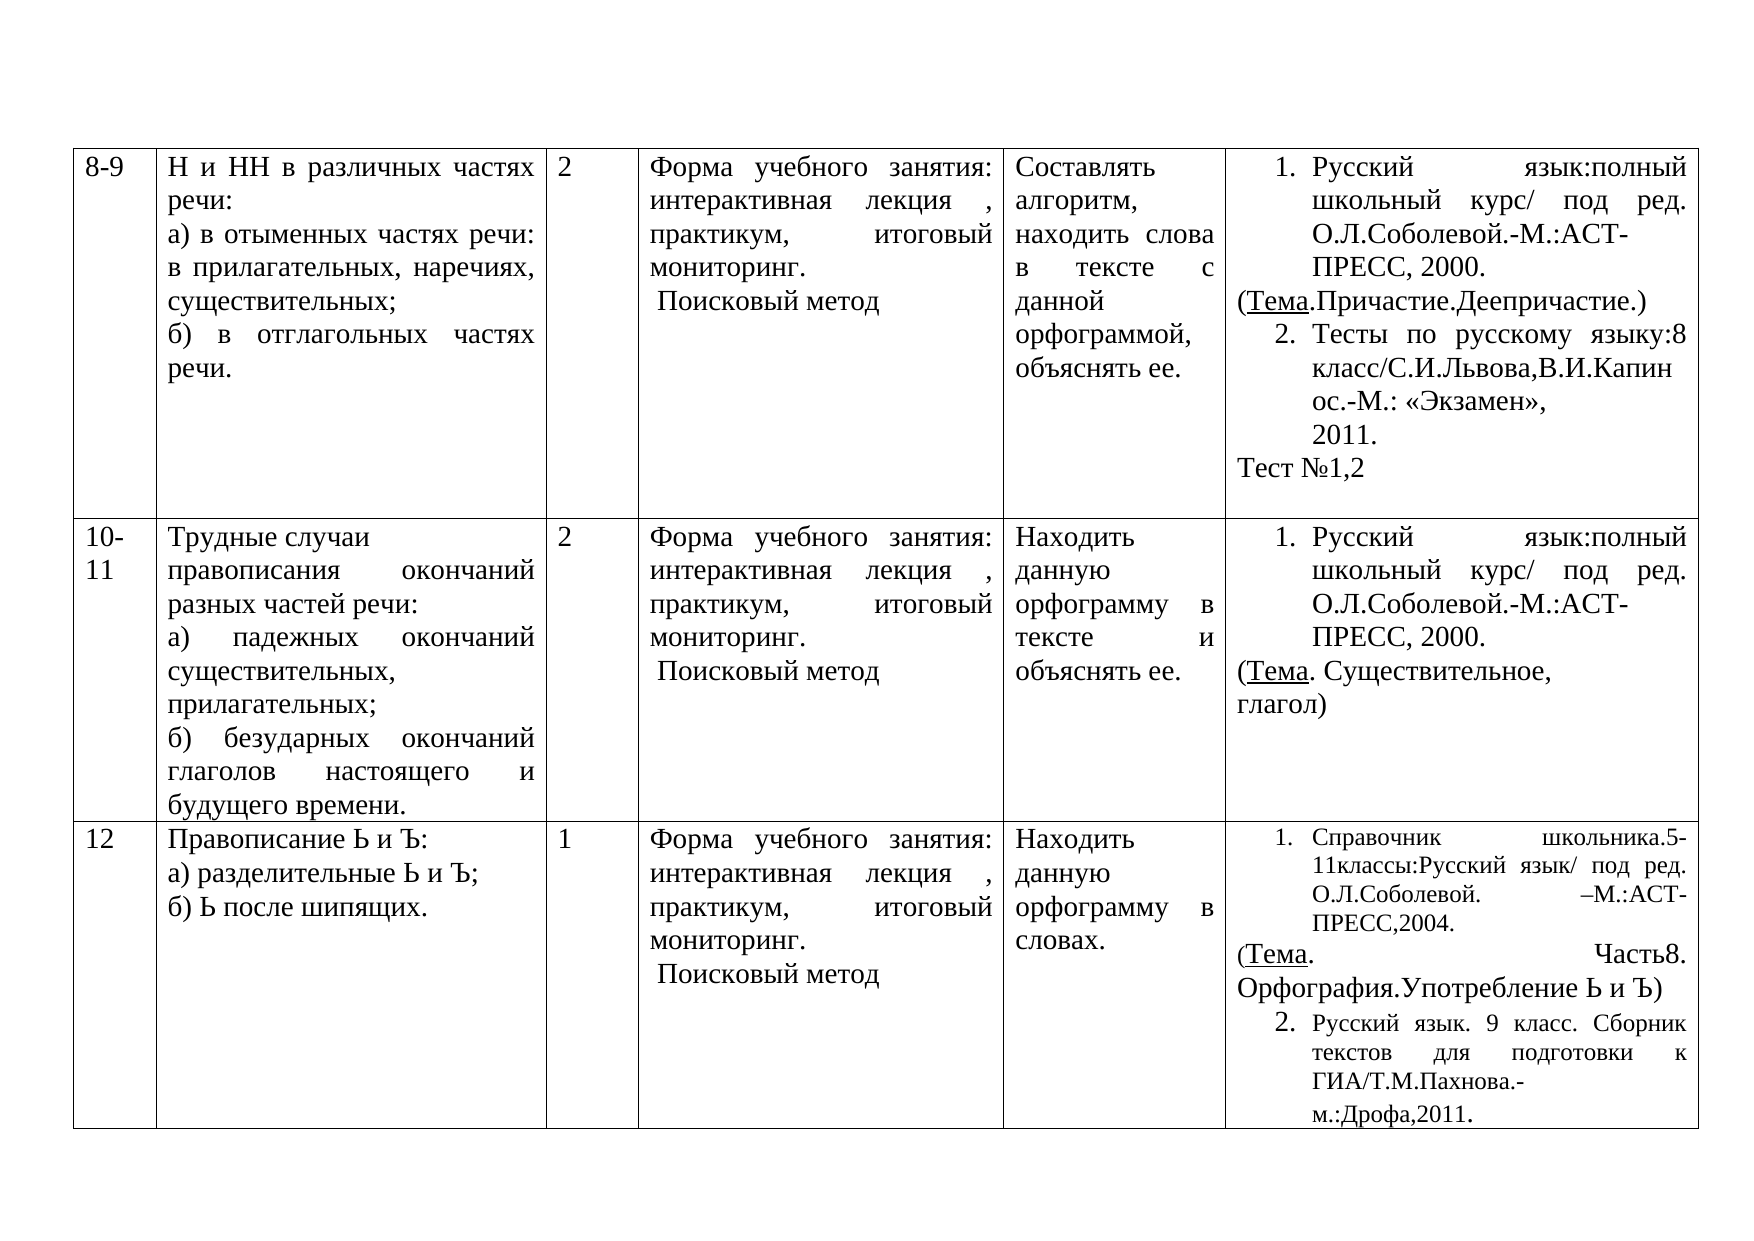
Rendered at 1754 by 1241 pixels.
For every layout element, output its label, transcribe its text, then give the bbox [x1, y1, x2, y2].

table_cell Находить данную орфограмму в тексте и объяснять ее. [1004, 519, 1225, 821]
table_cell 12 [74, 822, 156, 1128]
table_cell Форма учебного занятия: интерактивная лекция , практикум, итоговый мониторинг. Поисковый метод [639, 519, 1003, 821]
table_cell Русский язык:полный школьный курс/ под ред. О.Л.Соболевой.-М.:АСТ-ПРЕСС, 2000. (Тема.Причастие.Деепричастие.) Тесты по русскому языку:8 класс/С.И.Львова,В.И.Капинос.-М.: «Экзамен», 2011. Тест №1,2 [1226, 149, 1698, 518]
table_cell 10-11 [74, 519, 156, 821]
table_cell Трудные случаи правописания окончаний разных частей речи: а) падежных окончаний существительных, прилагательных; б) безударных окончаний глаголов настоящего и будущего времени. [157, 519, 546, 821]
table_cell Русский язык:полный школьный курс/ под ред. О.Л.Соболевой.-М.:АСТ-ПРЕСС, 2000. (Тема. Существительное, глагол) [1226, 519, 1698, 821]
table_cell Н и НН в различных частях речи: а) в отыменных частях речи: в прилагательных, наречиях, существительных; б) в отглагольных частях речи. [157, 149, 546, 518]
table_cell 8-9 [74, 149, 156, 518]
table_cell 2 [547, 519, 638, 821]
table_cell Форма учебного занятия: интерактивная лекция , практикум, итоговый мониторинг. Поисковый метод [639, 149, 1003, 518]
table_cell Справочник школьника.5-11классы:Русский язык/ под ред. О.Л.Соболевой. –М.:АСТ-ПРЕСС,2004. (Тема. Часть8. Орфография.Употребление Ь и Ъ) Русский язык. 9 класс. Сборник текстов для подготовки к ГИА/Т.М.Пахнова.- м.:Дрофа,2011. [1226, 822, 1698, 1128]
table_cell 1 [547, 822, 638, 1128]
table_cell Правописание Ь и Ъ: а) разделительные Ь и Ъ; б) Ь после шипящих. [157, 822, 546, 1128]
table_cell Находить данную орфограмму в словах. [1004, 822, 1225, 1128]
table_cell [639, 822, 1003, 1128]
table_cell Составлять алгоритм, находить слова в тексте с данной орфограммой, объяснять ее. [1004, 149, 1225, 518]
table_cell 2 [547, 149, 638, 518]
